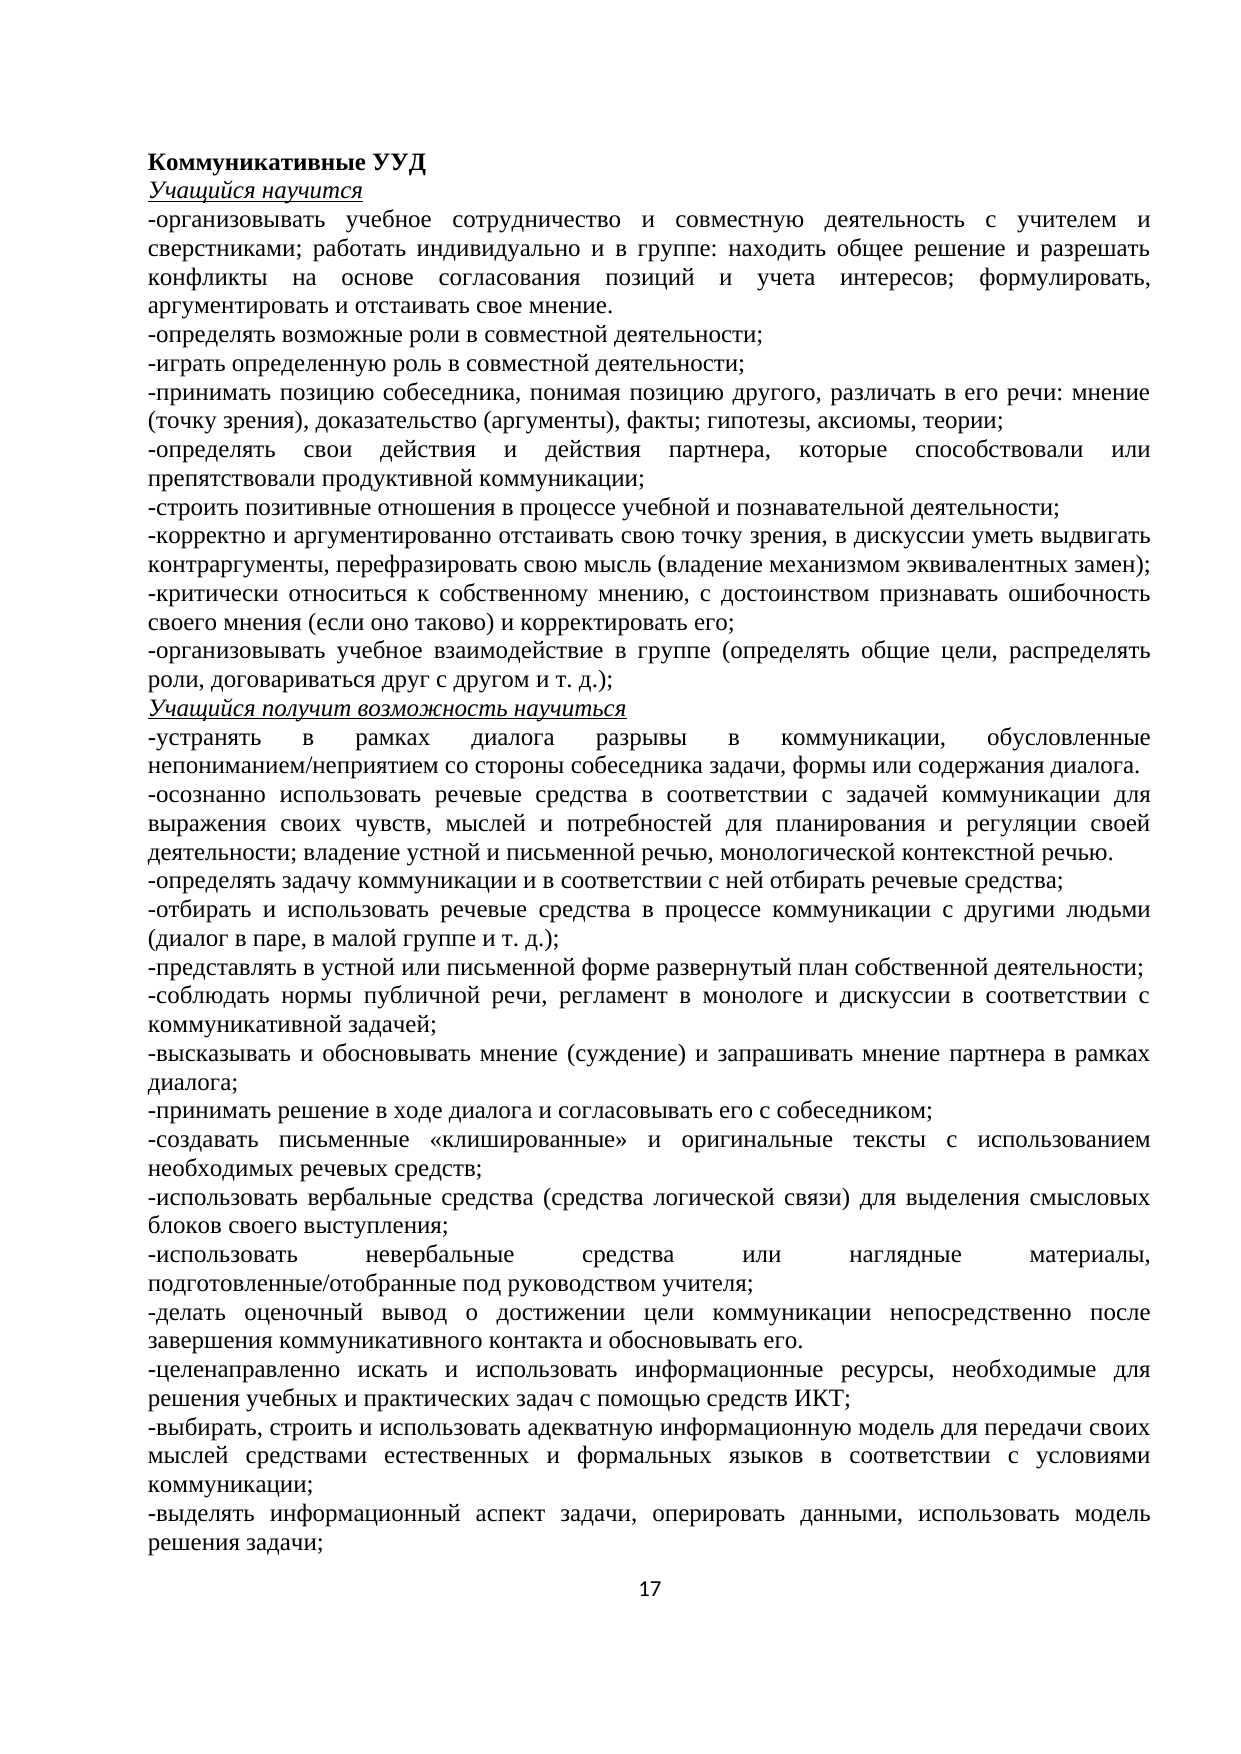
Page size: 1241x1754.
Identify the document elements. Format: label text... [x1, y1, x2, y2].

text -отбирать и использовать речевые средства в процессе коммуникации с другими людьми (диалог в паре, в малой группе и т. д.); [148, 894, 1152, 952]
text -определять свои действия и действия партнера, которые способствовали или препятствовали продуктивной коммуникации; [148, 434, 1152, 492]
text -выделять информационный аспект задачи, оперировать данными, использовать модель решения задачи; [148, 1498, 1152, 1556]
text -создавать письменные «клишированные» и оригинальные тексты с использованием необходимых речевых средств; [148, 1124, 1152, 1182]
text -организовывать учебное сотрудничество и совместную деятельность с учителем и сверстниками; работать индивидуально и в группе: находить общее решение и разрешать конфликты на основе согласования позиций и учета интересов; формулировать, аргументировать и отстаивать свое мнение. [148, 204, 1152, 319]
text Учащийся получит возможность научиться [148, 693, 1152, 722]
text -высказывать и обосновывать мнение (суждение) и запрашивать мнение партнера в рамках диалога; [148, 1038, 1152, 1096]
text -принимать позицию собеседника, понимая позицию другого, различать в его речи: мнение (точку зрения), доказательство (аргументы), факты; гипотезы, аксиомы, теории; [148, 377, 1152, 434]
text -представлять в устной или письменной форме развернутый план собственной деятельности; [148, 952, 1152, 981]
text -использовать невербальные средства или наглядные материалы, подготовленные/отобранные под руководством учителя; [148, 1239, 1152, 1297]
text -соблюдать нормы публичной речи, регламент в монологе и дискуссии в соответствии с коммуникативной задачей; [148, 981, 1152, 1038]
text -критически относиться к собственному мнению, с достоинством признавать ошибочность своего мнения (если оно таково) и корректировать его; [148, 578, 1152, 636]
text -делать оценочный вывод о достижении цели коммуникации непосредственно после завершения коммуникативного контакта и обосновывать его. [148, 1297, 1152, 1354]
text -использовать вербальные средства (средства логической связи) для выделения смысловых блоков своего выступления; [148, 1182, 1152, 1239]
text Коммуникативные УУД [148, 147, 1152, 176]
text Учащийся научится [148, 176, 1152, 204]
text -определять задачу коммуникации и в соответствии с ней отбирать речевые средства; [148, 866, 1152, 894]
text -принимать решение в ходе диалога и согласовывать его с собеседником; [148, 1096, 1152, 1124]
text -определять возможные роли в совместной деятельности; [148, 319, 1152, 348]
text -целенаправленно искать и использовать информационные ресурсы, необходимые для решения учебных и практических задач с помощью средств ИКТ; [148, 1354, 1152, 1412]
text -строить позитивные отношения в процессе учебной и познавательной деятельности; [148, 492, 1152, 521]
text -корректно и аргументированно отстаивать свою точку зрения, в дискуссии уметь выдвигать контраргументы, перефразировать свою мысль (владение механизмом эквивалентных замен); [148, 521, 1152, 578]
text -выбирать, строить и использовать адекватную информационную модель для передачи своих мыслей средствами естественных и формальных языков в соответствии с условиями коммуникации; [148, 1412, 1152, 1498]
text -осознанно использовать речевые средства в соответствии с задачей коммуникации для выражения своих чувств, мыслей и потребностей для планирования и регуляции своей деятельности; владение устной и письменной речью, монологической контекстной речью. [148, 779, 1152, 866]
text -устранять в рамках диалога разрывы в коммуникации, обусловленные непониманием/неприятием со стороны собеседника задачи, формы или содержания диалога. [148, 722, 1152, 779]
text -играть определенную роль в совместной деятельности; [148, 348, 1152, 377]
text -организовывать учебное взаимодействие в группе (определять общие цели, распределять роли, договариваться друг с другом и т. д.); [148, 636, 1152, 693]
